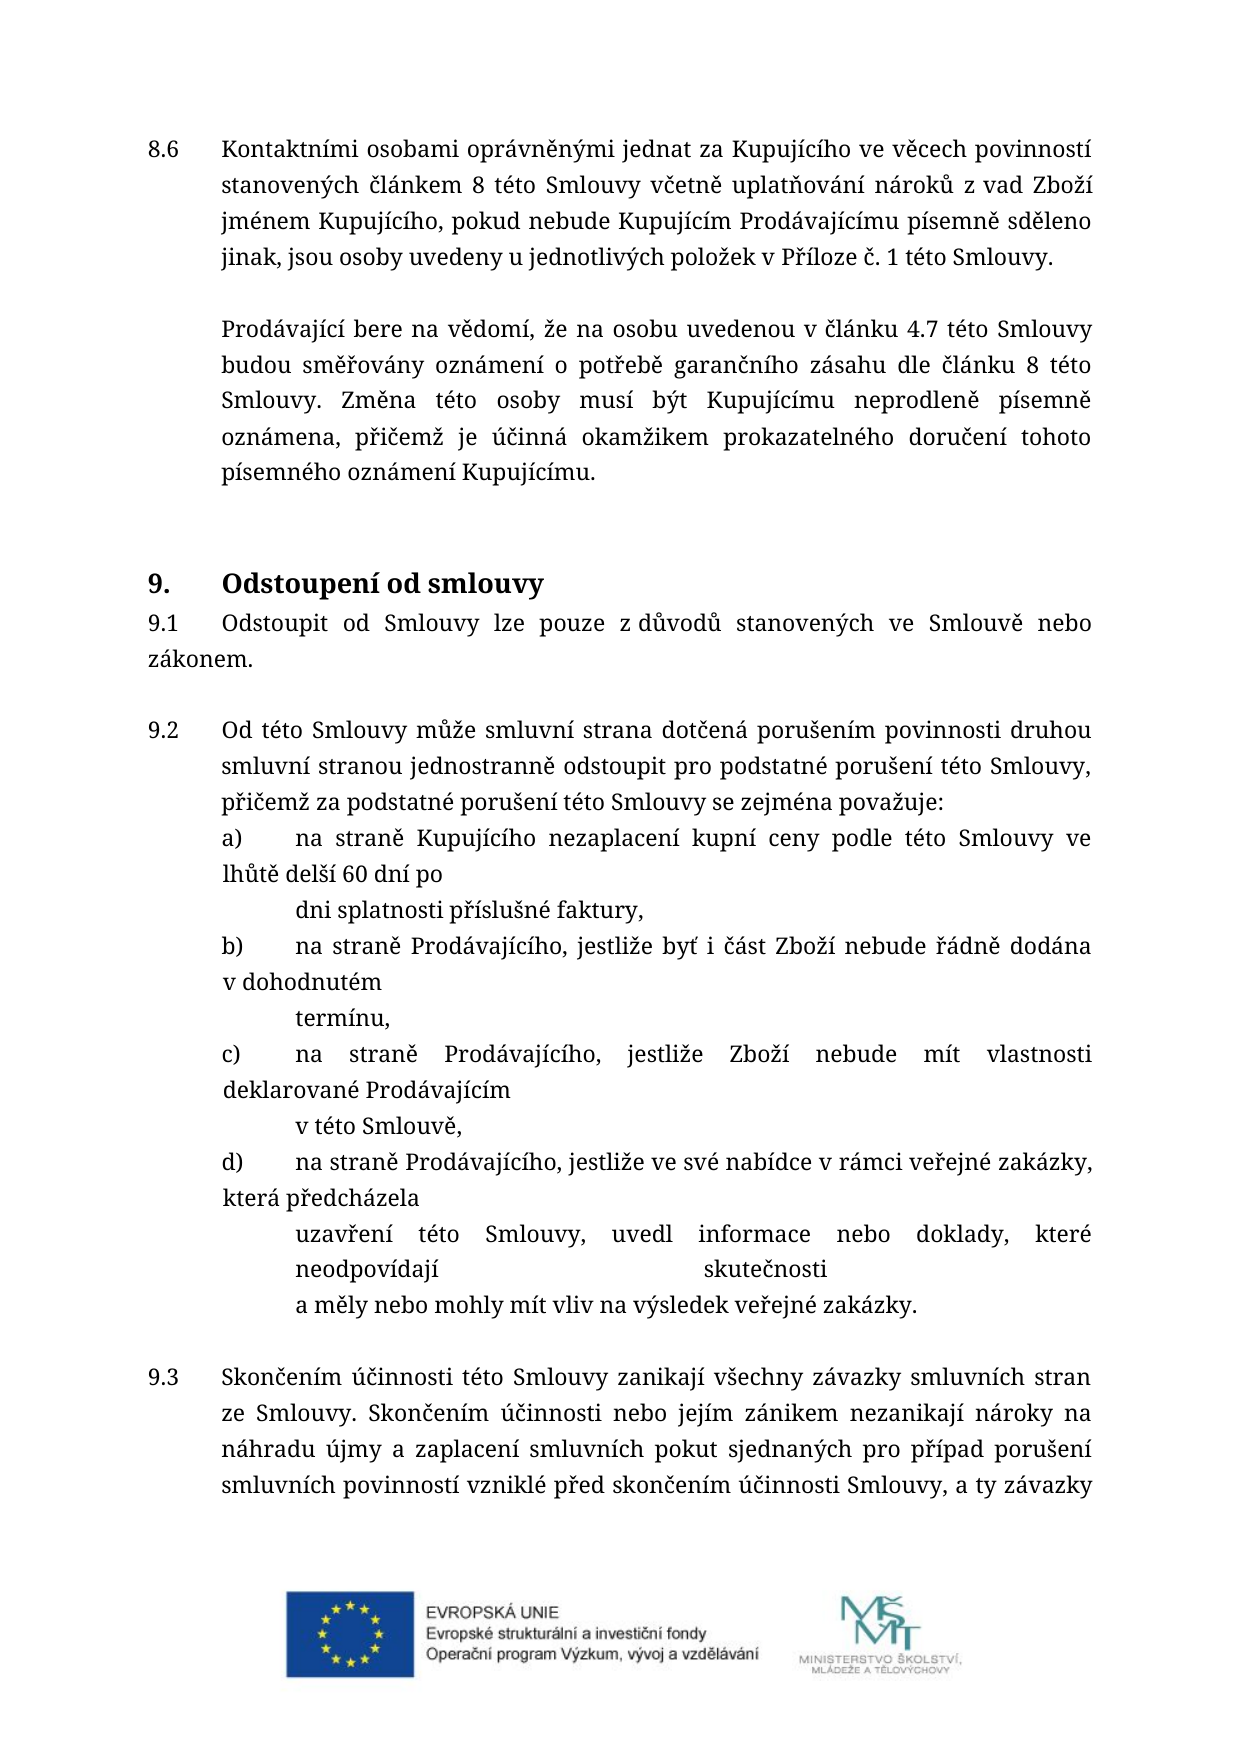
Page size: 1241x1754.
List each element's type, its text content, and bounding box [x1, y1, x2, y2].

list na straně Kupujícího nezaplacení kupní ceny podle této Smlouvy ve lhůtě delší 60 dní po [221, 822, 1093, 889]
list na straně Prodávajícího, jestliže Zboží nebude mít vlastnosti deklarované Prodávajícím [221, 1038, 1093, 1105]
list na straně Prodávajícího, jestliže byť i část Zboží nebude řádně dodána v dohodnutém [221, 930, 1093, 997]
list na straně Prodávajícího, jestliže ve své nabídce v rámci veřejné zakázky, která předcházela [221, 1146, 1093, 1213]
text 9.2 Od této Smlouvy může smluvní strana dotčená porušením povinnosti druhou smluvní stranou jednostranně odstoupit pro podstatné porušení této Smlouvy, přičemž za podstatné porušení této Smlouvy se zejména považuje: [148, 714, 1093, 817]
text termínu, [223, 1002, 1093, 1033]
text 9. Odstoupení od smlouvy [148, 564, 1093, 601]
text Prodávající bere na vědomí, že na osobu uvedenou v článku 4.7 této Smlouvy budou směřovány oznámení o potřebě garančního zásahu dle článku 8 této Smlouvy. Změna této osoby musí být Kupujícímu neprodleně písemně oznámena, přičemž je účinná okamžikem prokazatelného doručení tohoto písemného oznámení Kupujícímu. [221, 313, 1093, 488]
text dni splatnosti příslušné faktury, [223, 894, 1093, 925]
picture [242, 1550, 999, 1720]
text 8.6 Kontaktními osobami oprávněnými jednat za Kupujícího ve věcech povinností stanovených článkem 8 této Smlouvy včetně uplatňování nároků z vad Zboží jménem Kupujícího, pokud nebude Kupujícím Prodávajícímu písemně sděleno jinak, jsou osoby uvedeny u jednotlivých položek v Příloze č. 1 této Smlouvy. [148, 133, 1093, 272]
text 9.1 Odstoupit od Smlouvy lze pouze z důvodů stanovených ve Smlouvě nebo zákonem. [148, 607, 1093, 674]
text uzavření této Smlouvy, uvedl informace nebo doklady, které neodpovídají skutečnosti a měly nebo mohly mít vliv na výsledek veřejné zakázky. [295, 1217, 1093, 1321]
text v této Smlouvě, [223, 1110, 1093, 1141]
